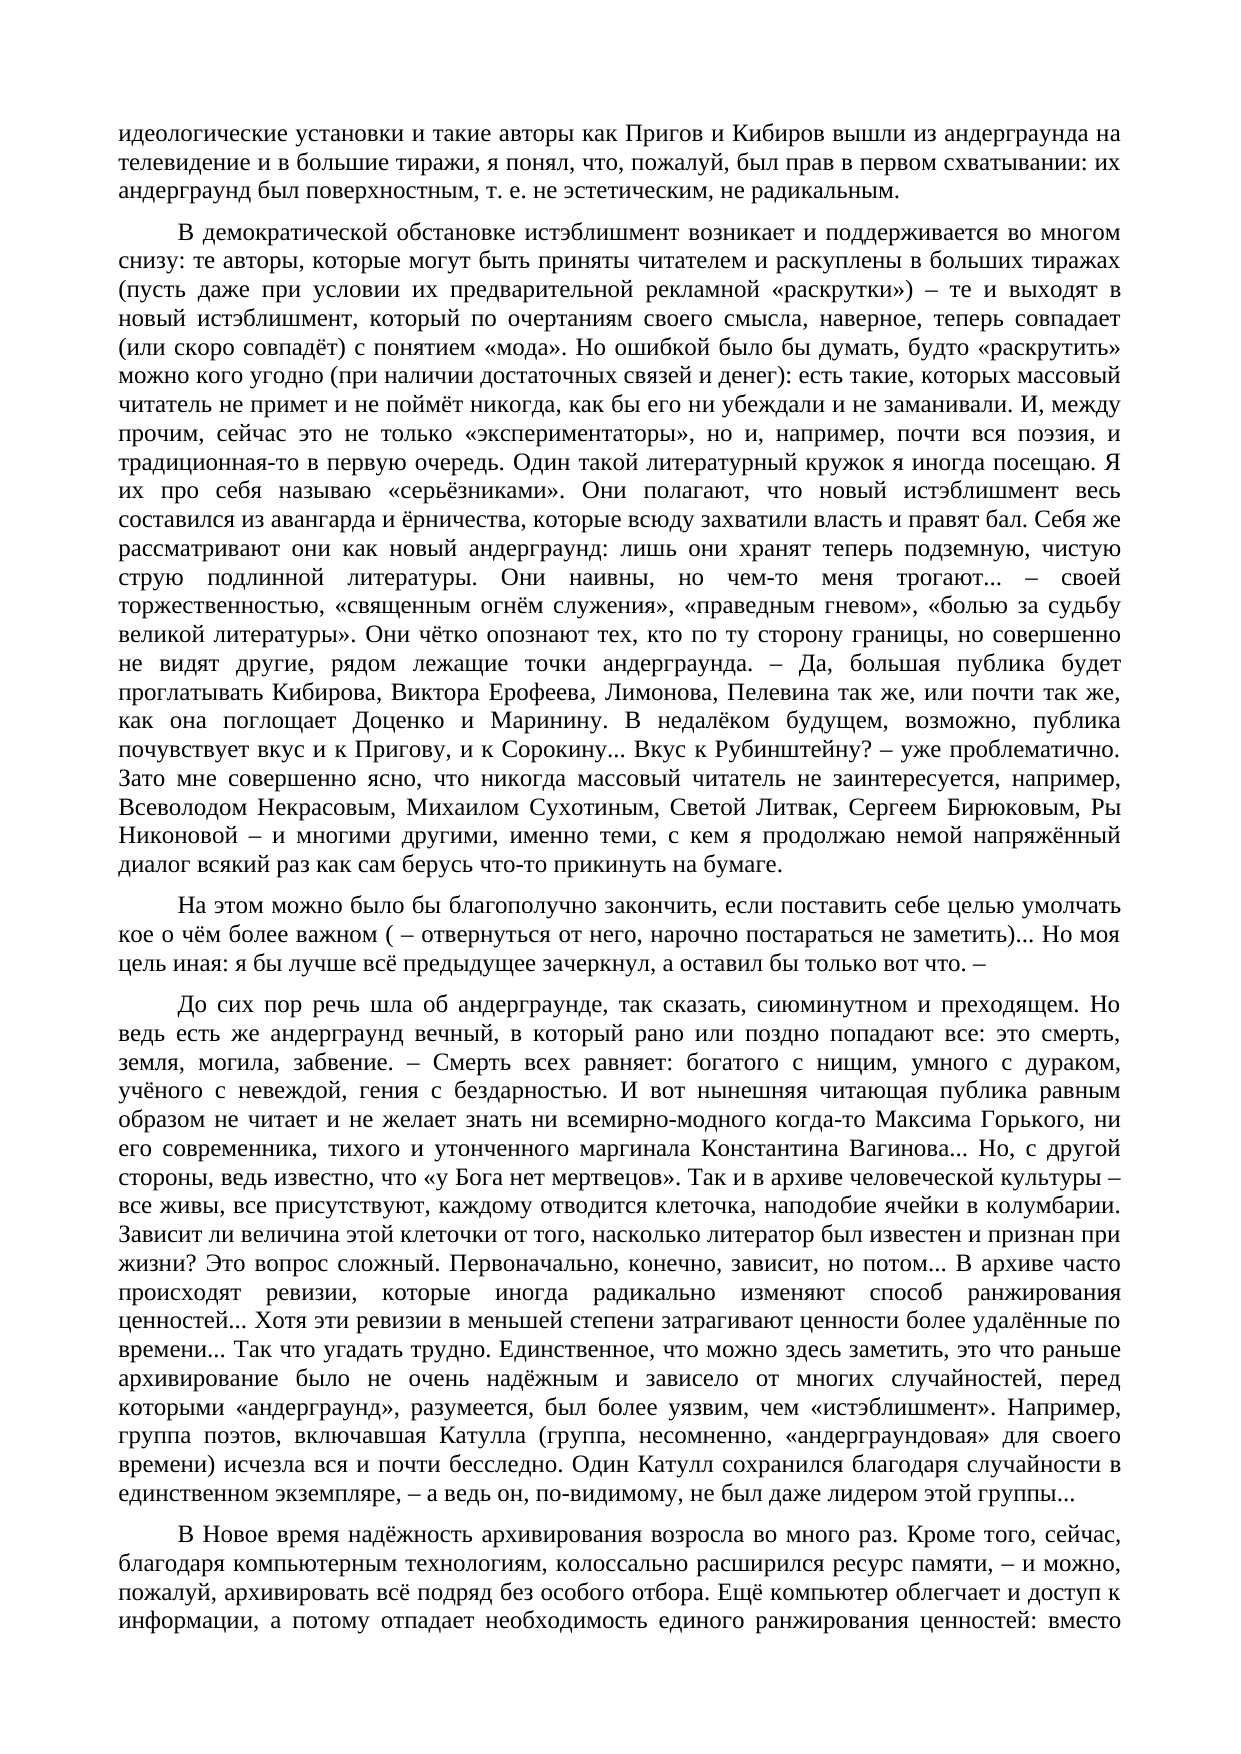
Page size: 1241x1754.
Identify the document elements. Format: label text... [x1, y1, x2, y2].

text До сих пор речь шла об андерграунде, так сказать, сиюминутном и преходящем. Но ведь есть же андерграунд вечный, в который рано или поздно попадают все: это смерть, земля, могила, забвение. – Смерть всех равняет: богатого с нищим, умного с дураком, учёного с невеждой, гения с бездарностью. И вот нынешняя читающая публика равным образом не читает и не желает знать ни всемирно-модного когда-то Максима Горького, ни его современника, тихого и утонченного маргинала Константина Вагинова... Но, с другой стороны, ведь известно, что «у Бога нет мертвецов». Так и в архиве человеческой культуры – все живы, все присутствуют, каждому отводится клеточка, наподобие ячейки в колумбарии. Зависит ли величина этой клеточки от того, насколько литератор был известен и признан при жизни? Это вопрос сложный. Первоначально, конечно, зависит, но потом... В архиве часто происходят ревизии, которые иногда радикально изменяют способ ранжирования ценностей... Хотя эти ревизии в меньшей степени затрагивают ценности более удалённые по времени... Так что угадать трудно. Единственное, что можно здесь заметить, это что раньше архивирование было не очень надёжным и зависело от многих случайностей, перед которыми «андерграунд», разумеется, был более уязвим, чем «истэблишмент». Например, группа поэтов, включавшая Катулла (группа, несомненно, «андерграундовая» для своего времени) исчезла вся и почти бесследно. Один Катулл сохранился благодаря случайности в единственном экземпляре, – а ведь он, по-видимому, не был даже лидером этой группы... [118, 989, 1122, 1507]
text В демократической обстановке истэблишмент возникает и поддерживается во многом снизу: те авторы, которые могут быть приняты читателем и раскуплены в больших тиражах (пусть даже при условии их предварительной рекламной «раскрутки») – те и выходят в новый истэблишмент, который по очертаниям своего смысла, наверное, теперь совпадает (или скоро совпадёт) с понятием «мода». Но ошибкой было бы думать, будто «раскрутить» можно кого угодно (при наличии достаточных связей и денег): есть такие, которых массовый читатель не примет и не поймёт никогда, как бы его ни убеждали и не заманивали. И, между прочим, сейчас это не только «экспериментаторы», но и, например, почти вся поэзия, и традиционная-то в первую очередь. Один такой литературный кружок я иногда посещаю. Я их про себя называю «серьёзниками». Они полагают, что новый истэблишмент весь составился из авангарда и ёрничества, которые всюду захватили власть и правят бал. Себя же рассматривают они как новый андерграунд: лишь они хранят теперь подземную, чистую струю подлинной литературы. Они наивны, но чем-то меня трогают... – своей торжественностью, «священным огнём служения», «праведным гневом», «болью за судьбу великой литературы». Они чётко опознают тех, кто по ту сторону границы, но совершенно не видят другие, рядом лежащие точки андерграунда. – Да, большая публика будет проглатывать Кибирова, Виктора Ерофеева, Лимонова, Пелевина так же, или почти так же, как она поглощает Доценко и Маринину. В недалёком будущем, возможно, публика почувствует вкус и к Пригову, и к Сорокину... Вкус к Рубинштейну? – уже проблематично. Зато мне совершенно ясно, что никогда массовый читатель не заинтересуется, например, Всеволодом Некрасовым, Михаилом Сухотиным, Светой Литвак, Сергеем Бирюковым, Ры Никоновой – и многими другими, именно теми, с кем я продолжаю немой напряжённый диалог всякий раз как сам берусь что-то прикинуть на бумаге. [118, 217, 1122, 878]
text На этом можно было бы благополучно закончить, если поставить себе целью умолчать кое о чём более важном ( – отвернуться от него, нарочно постараться не заметить)... Но моя цель иная: я бы лучше всё предыдущее зачеркнул, а оставил бы только вот что. – [118, 891, 1122, 977]
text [118, 118, 1122, 204]
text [118, 1519, 1122, 1634]
